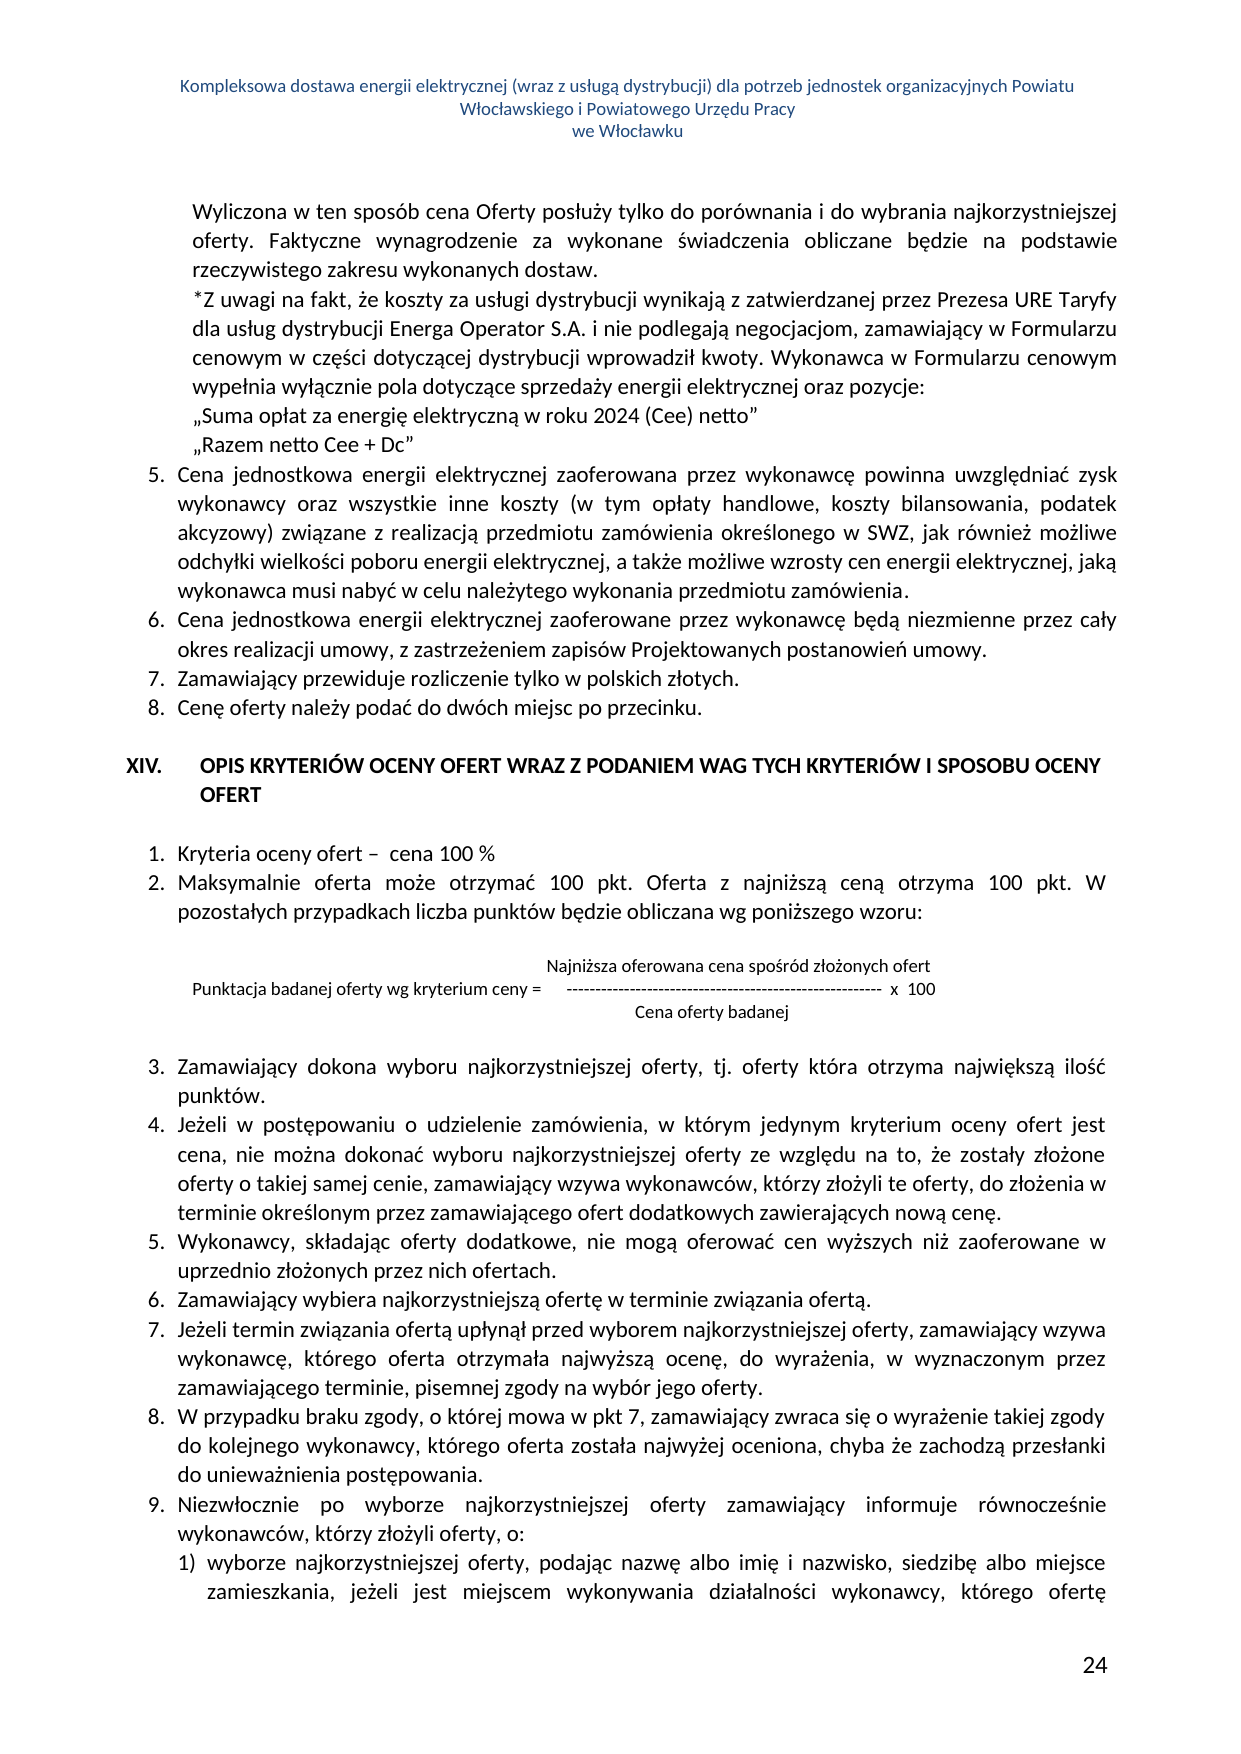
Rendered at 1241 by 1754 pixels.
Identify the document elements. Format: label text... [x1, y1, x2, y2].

text Wyliczona w ten sposób cena Oferty posłuży tylko do porównania i do wybrania najkorzystniejszej oferty. Faktyczne wynagrodzenie za wykonane świadczenia obliczane będzie na podstawie rzeczywistego zakresu wykonanych dostaw. [192, 196, 1119, 283]
text Cena oferty badanej [192, 1000, 1107, 1023]
text „Razem netto Cee + Dc” [192, 429, 1119, 458]
list Wykonawcy, składając oferty dodatkowe, nie mogą oferować cen wyższych niż zaoferowane w uprzednio złożonych przez nich ofertach. [148, 1226, 1107, 1284]
text 1. Kryteria oceny ofert – cena 100 % [148, 838, 1107, 867]
list Cenę oferty należy podać do dwóch miejsc po przecinku. [148, 692, 1119, 721]
list W przypadku braku zgody, o której mowa w pkt 7, zamawiający zwraca się o wyrażenie takiej zgody do kolejnego wykonawcy, którego oferta została najwyżej oceniona, chyba że zachodzą przesłanki do unieważnienia postępowania. [148, 1401, 1107, 1489]
list Cena jednostkowa energii elektrycznej zaoferowana przez wykonawcę powinna uwzględniać zysk wykonawcy oraz wszystkie inne koszty (w tym opłaty handlowe, koszty bilansowania, podatek akcyzowy) związane z realizacją przedmiotu zamówienia określonego w SWZ, jak również możliwe odchyłki wielkości poboru energii elektrycznej, a także możliwe wzrosty cen energii elektrycznej, jaką wykonawca musi nabyć w celu należytego wykonania przedmiotu zamówienia. [148, 458, 1119, 604]
text *Z uwagi na fakt, że koszty za usługi dystrybucji wynikają z zatwierdzanej przez Prezesa URE Taryfy dla usług dystrybucji Energa Operator S.A. i nie podlegają negocjacjom, zamawiający w Formularzu cenowym w części dotyczącej dystrybucji wprowadził kwoty. Wykonawca w Formularzu cenowym wypełnia wyłącznie pola dotyczące sprzedaży energii elektrycznej oraz pozycje: [192, 283, 1119, 400]
text Najniższa oferowana cena spośród złożonych ofert [192, 954, 1107, 977]
text 4. Jeżeli w postępowaniu o udzielenie zamówienia, w którym jedynym kryterium oceny ofert jest cena, nie można dokonać wyboru najkorzystniejszej oferty ze względu na to, że zostały złożone oferty o takiej samej cenie, zamawiający wzywa wykonawców, którzy złożyli te oferty, do złożenia w terminie określonym przez zamawiającego ofert dodatkowych zawierających nową cenę. [148, 1109, 1107, 1226]
text „Suma opłat za energię elektryczną w roku 2024 (Cee) netto” [192, 400, 1119, 429]
list Niezwłocznie po wyborze najkorzystniejszej oferty zamawiający informuje równocześnie wykonawców, którzy złożyli oferty, o: [148, 1489, 1107, 1547]
text Punktacja badanej oferty wg kryterium ceny = ------------------------------------------------------- x 100 [192, 977, 1107, 1000]
list Zamawiający przewiduje rozliczenie tylko w polskich złotych. [148, 663, 1119, 692]
subtitle OPIS KRYTERIÓW OCENY OFERT WRAZ Z PODANIEM WAG TYCH KRYTERIÓW I SPOSOBU OCENY OFERT [162, 750, 1107, 808]
list Zamawiający wybiera najkorzystniejszą ofertę w terminie związania ofertą. [148, 1284, 1107, 1314]
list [177, 1547, 1107, 1605]
list Cena jednostkowa energii elektrycznej zaoferowane przez wykonawcę będą niezmienne przez cały okres realizacji umowy, z zastrzeżeniem zapisów Projektowanych postanowień umowy. [148, 604, 1119, 663]
text 3. Zamawiający dokona wyboru najkorzystniejszej oferty, tj. oferty która otrzyma największą ilość punktów. [148, 1051, 1107, 1109]
list Jeżeli termin związania ofertą upłynął przed wyborem najkorzystniejszej oferty, zamawiający wzywa wykonawcę, którego oferta otrzymała najwyższą ocenę, do wyrażenia, w wyznaczonym przez zamawiającego terminie, pisemnej zgody na wybór jego oferty. [148, 1314, 1107, 1401]
text 2. Maksymalnie oferta może otrzymać 100 pkt. Oferta z najniższą ceną otrzyma 100 pkt. W pozostałych przypadkach liczba punktów będzie obliczana wg poniższego wzoru: [148, 867, 1107, 925]
